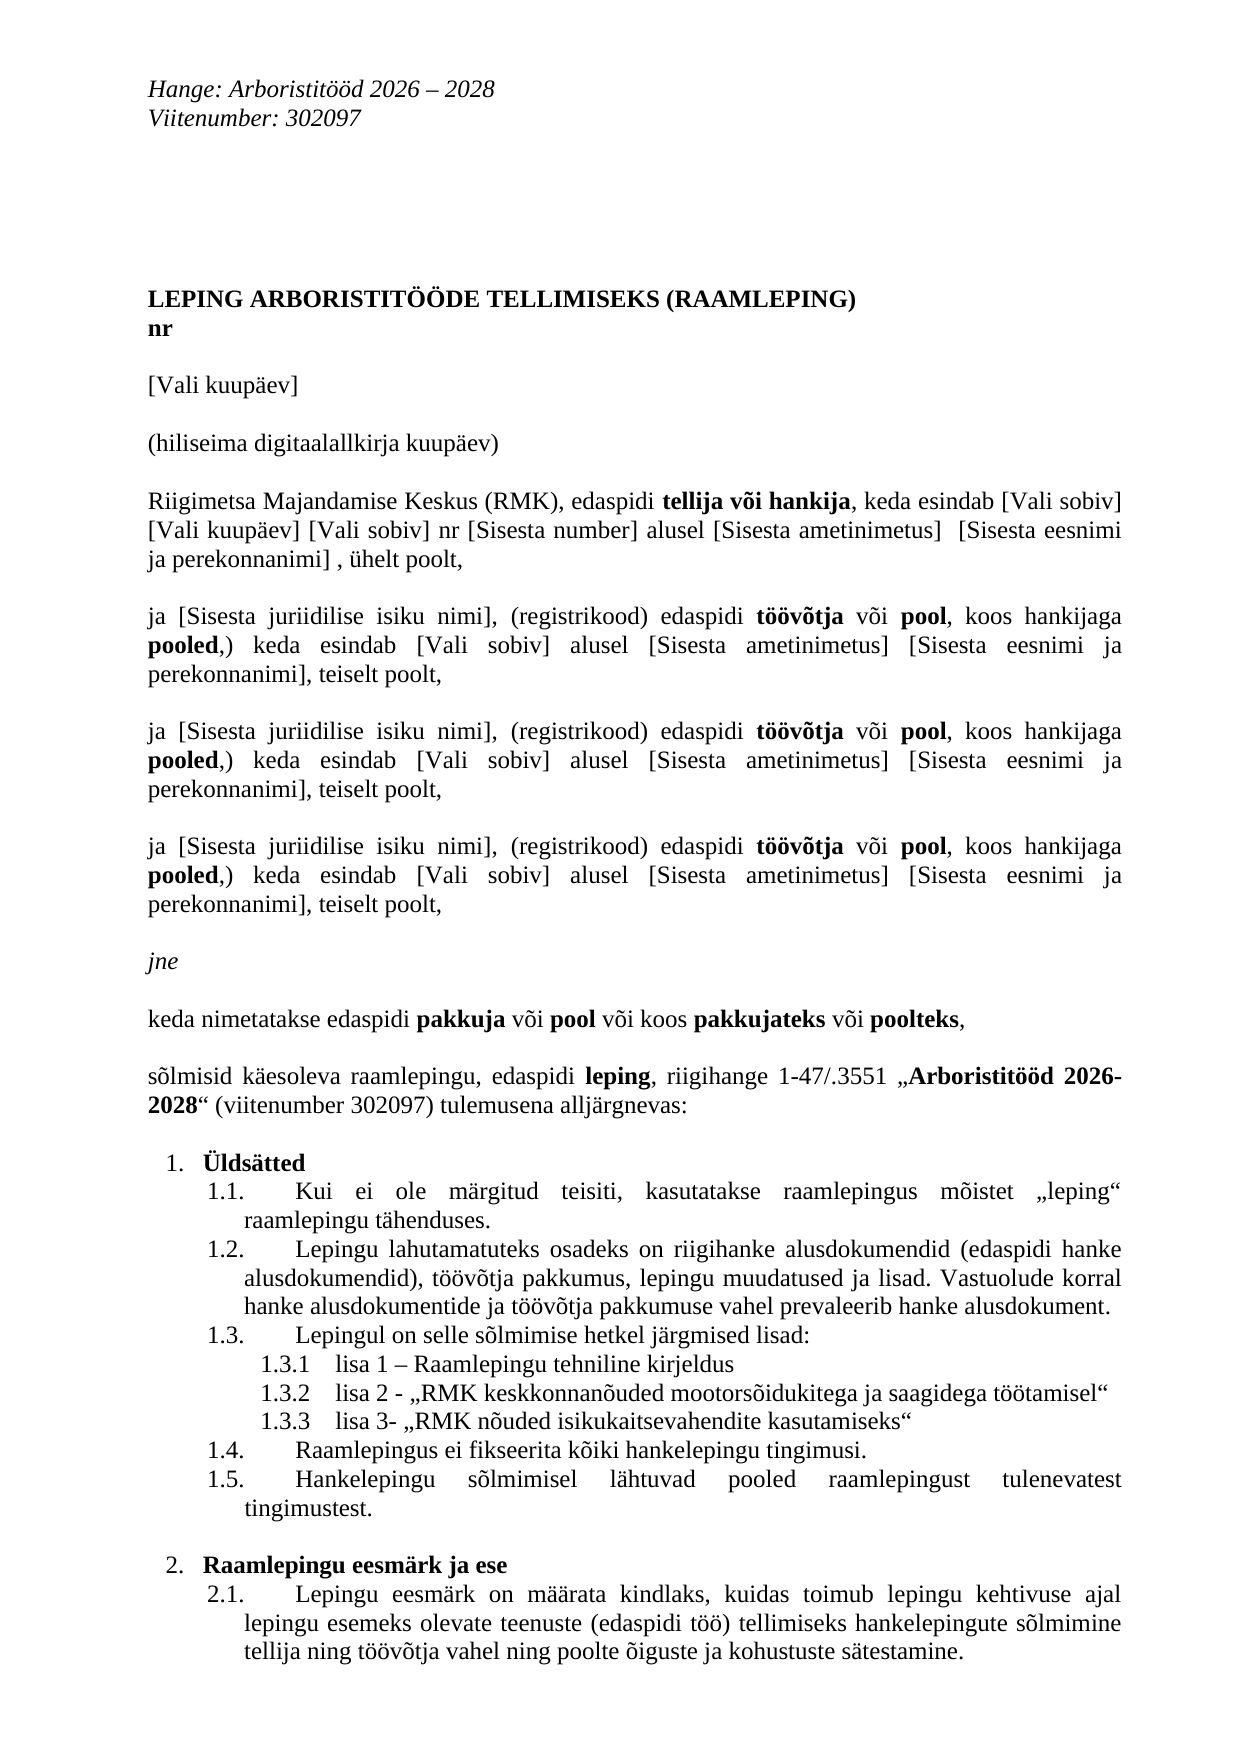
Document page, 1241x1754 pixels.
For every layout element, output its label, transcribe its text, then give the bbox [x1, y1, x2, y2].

list lisa 1 – Raamlepingu tehniline kirjeldus [260, 1349, 1122, 1378]
list Lepingu lahutamatuteks osadeks on riigihanke alusdokumendid (edaspidi hanke alusdokumendid), töövõtja pakkumus, lepingu muudatused ja lisad. Vastuolude korral hanke alusdokumentide ja töövõtja pakkumuse vahel prevaleerib hanke alusdokument. [207, 1234, 1122, 1320]
list lisa 3- „RMK nõuded isikukaitsevahendite kasutamiseks“ [260, 1406, 1122, 1435]
list Hankelepingu sõlmimisel lähtuvad pooled raamlepingust tulenevatest tingimustest. [207, 1464, 1122, 1521]
text ja (registrikood) edaspidi töövõtja või pool, koos hankijaga pooled,) keda esindab alusel teiselt poolt, [148, 831, 1122, 918]
list Üldsätted [165, 1148, 1122, 1176]
text keda nimetatakse edaspidi pakkuja või pool või koos pakkujateks või poolteks, [148, 1004, 1122, 1033]
text ja (registrikood) edaspidi töövõtja või pool, koos hankijaga pooled,) keda esindab alusel teiselt poolt, [148, 601, 1122, 688]
text nr [148, 313, 1122, 341]
list Lepingu eesmärk on määrata kindlaks, kuidas toimub lepingu kehtivuse ajal lepingu esemeks olevate teenuste (edaspidi töö) tellimiseks hankelepingute sõlmimine tellija ning töövõtja vahel ning poolte õiguste ja kohustuste sätestamine. [207, 1579, 1122, 1665]
text jne [148, 946, 1122, 975]
text (hiliseima digitaalallkirja kuupäev) [148, 428, 1122, 457]
list Raamlepingu eesmärk ja ese [165, 1550, 1122, 1579]
text sõlmisid käesoleva raamlepingu, edaspidi leping, 1-47/.3551 „Arboristitööd 2026-2028“ (viitenumber 302097) tulemusena alljärgnevas: [148, 1061, 1122, 1119]
text ja (registrikood) edaspidi töövõtja või pool, koos hankijaga pooled,) keda esindab alusel teiselt poolt, [148, 716, 1122, 803]
list Raamlepingus ei fikseerita kõiki hankelepingu tingimusi. [207, 1435, 1122, 1464]
list Kui ei ole märgitud teisiti, kasutatakse raamlepingus mõistet „leping“ raamlepingu tähenduses. [207, 1176, 1122, 1234]
list lisa 2 - „RMK keskkonnanõuded mootorsõidukitega ja saagidega töötamisel“ [260, 1378, 1122, 1406]
text Riigimetsa Majandamise Keskus (RMK), edaspidi tellija või hankija, keda esindab nr alusel , ühelt poolt, [148, 486, 1122, 573]
text LEPING ARBORISTITÖÖDE TELLIMISEKS (RAAMLEPING) [148, 284, 1122, 313]
list Lepingul on selle sõlmimise hetkel järgmised lisad: [207, 1320, 1122, 1349]
